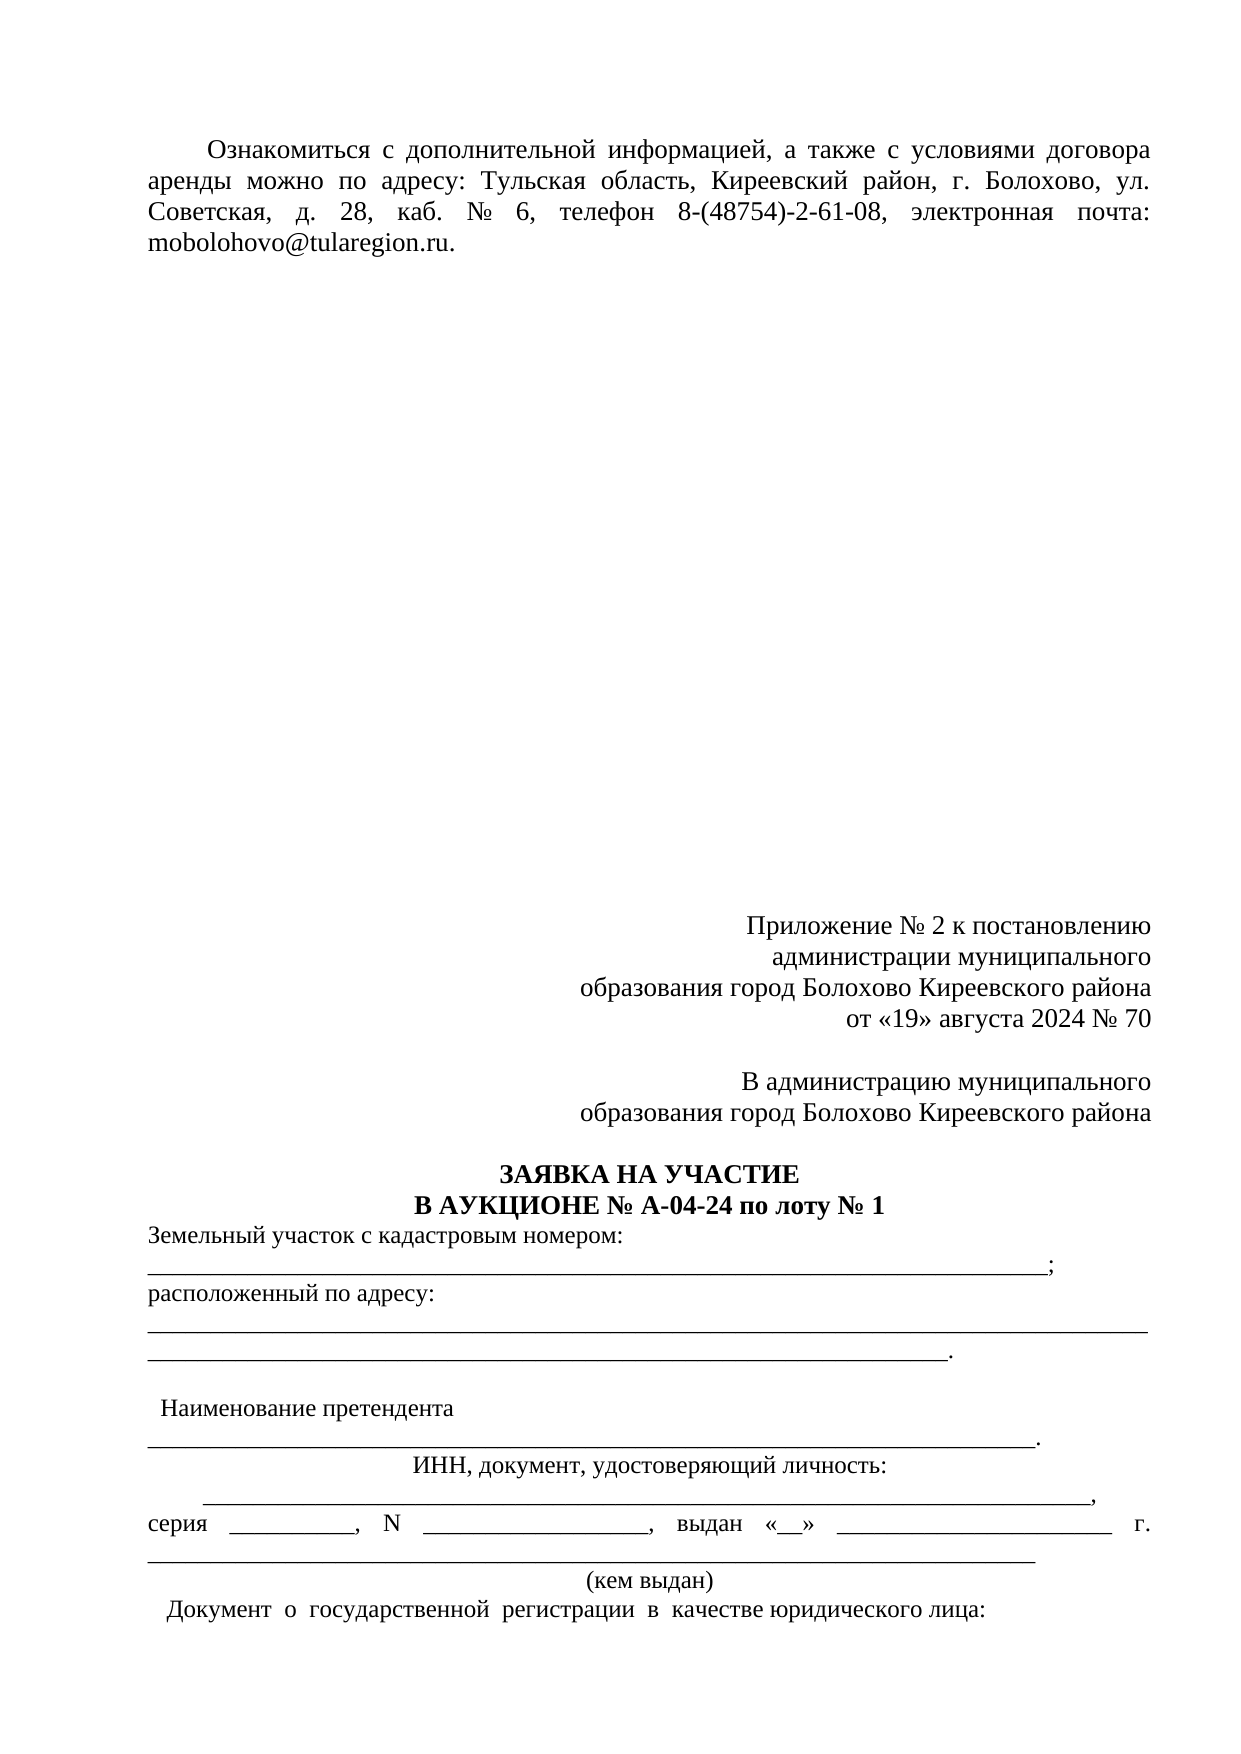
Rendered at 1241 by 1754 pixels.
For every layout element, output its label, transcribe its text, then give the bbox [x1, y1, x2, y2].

title расположенный по адресу: ________________________________________________________________________________________________________________________________________________. [148, 1278, 1160, 1364]
text Приложение № 2 к постановлению [148, 909, 1152, 940]
title Земельный участок с кадастровым номером: ________________________________________________________________________; [148, 1221, 1160, 1278]
text Ознакомиться с дополнительной информацией, а также с условиями договора аренды можно по адресу: Тульская область, Киреевский район, г. Болохово, ул. Советская, д. 28, каб. № 6, телефон 8-(48754)-2-61-08, электронная почта: mobolohovo@tularegion.ru. [148, 133, 1152, 257]
text В администрацию муниципального [148, 1065, 1152, 1096]
text Наименование претендента _______________________________________________________________________. [148, 1393, 1152, 1451]
text образования город Болохово Киреевского района [148, 1096, 1152, 1127]
text администрации муниципального [148, 940, 1152, 971]
text ЗАЯВКА НА УЧАСТИЕ [148, 1158, 1152, 1189]
text В АУКЦИОНЕ № А-04-24 по лоту № 1 [148, 1189, 1152, 1221]
text серия __________, N __________________, выдан «__» ______________________ г. _______________________________________________________________________ [148, 1508, 1152, 1566]
text от «19» августа 2024 № 70 [148, 1003, 1152, 1034]
text Документ о государственной регистрации в качестве юридического лица: [148, 1594, 1152, 1623]
text ИНН, документ, удостоверяющий личность: _______________________________________________________________________, [148, 1451, 1152, 1508]
text образования город Болохово Киреевского района [148, 971, 1152, 1003]
text (кем выдан) [148, 1566, 1152, 1594]
